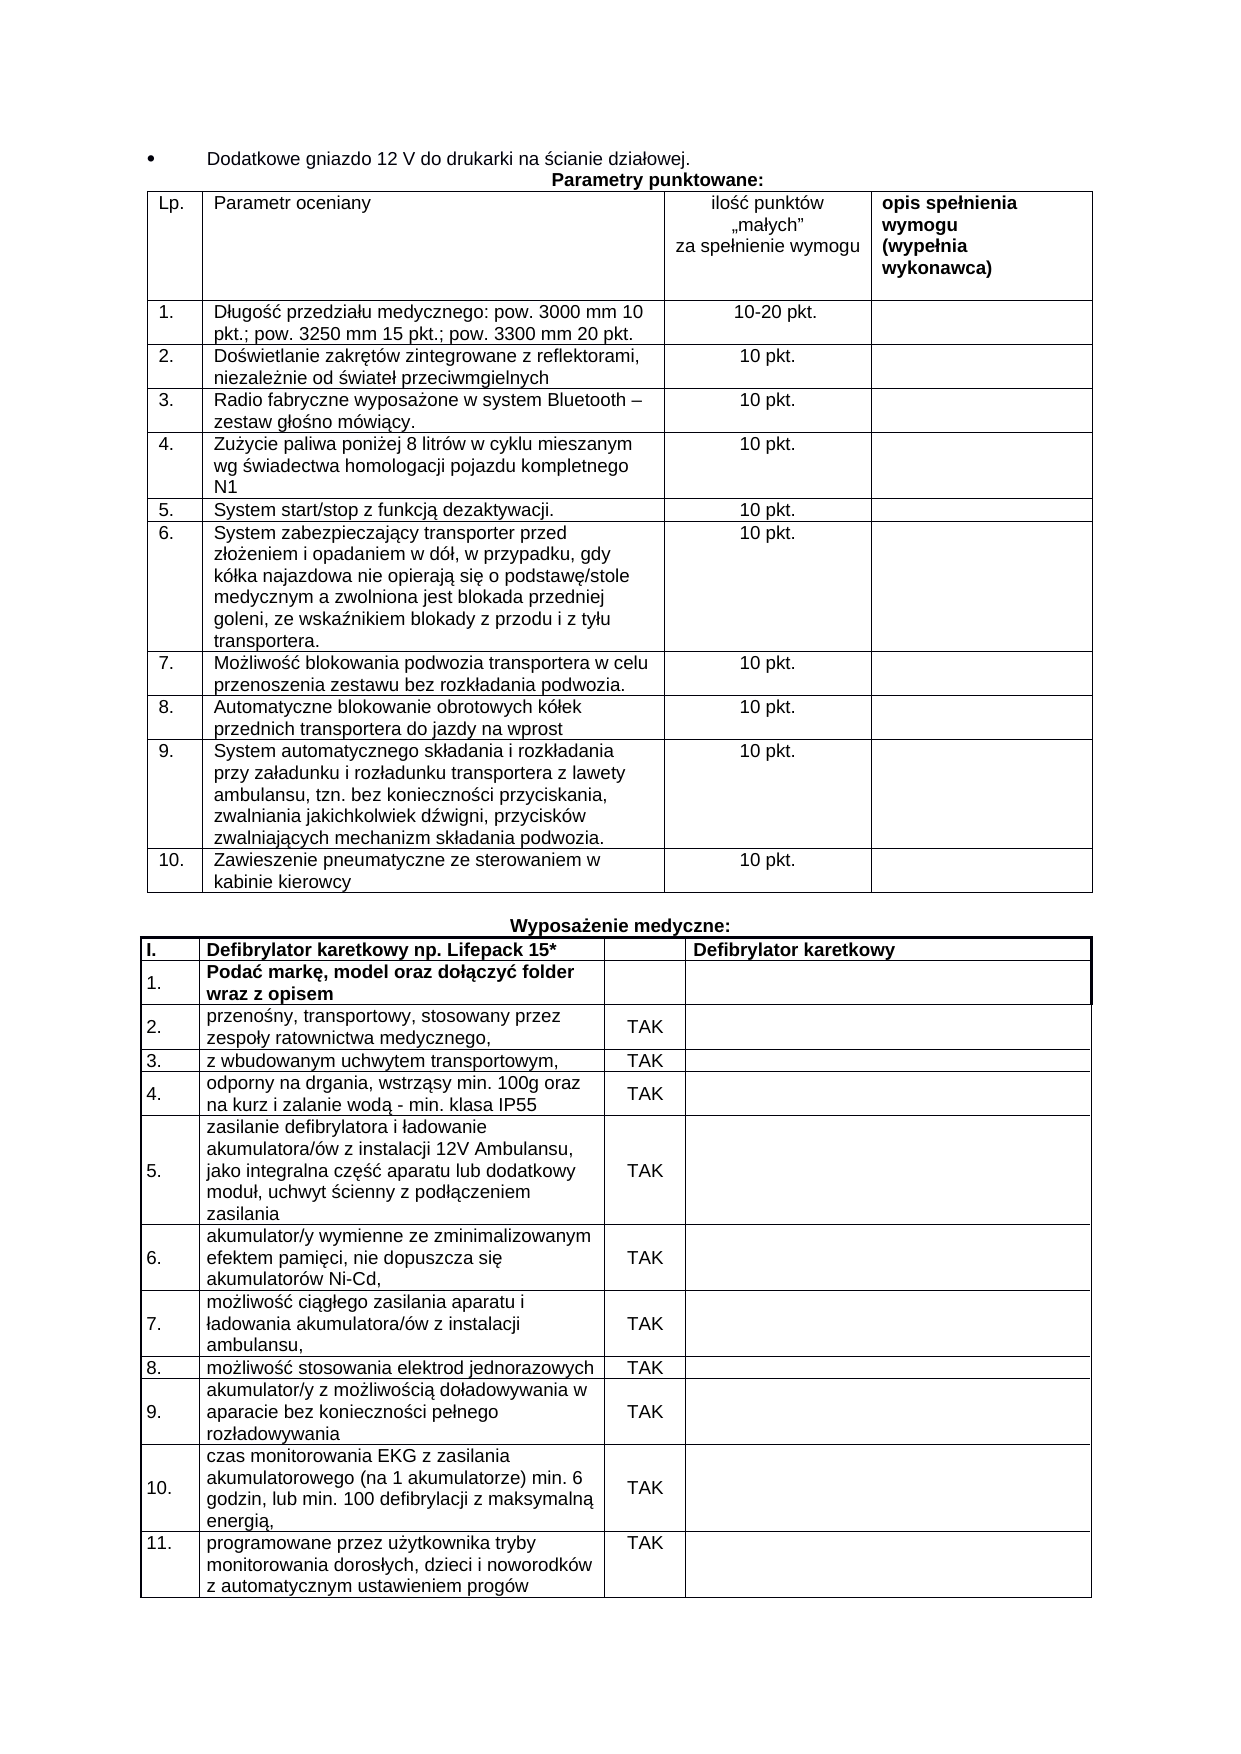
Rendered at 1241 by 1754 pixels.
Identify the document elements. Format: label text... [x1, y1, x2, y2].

table_cell akumulator/y wymienne ze zminimalizowanym efektem pamięci, nie dopuszcza się akumulatorów Ni-Cd, [200, 1225, 604, 1290]
table_cell [686, 1071, 1091, 1115]
table_cell 10 pkt. [665, 740, 871, 848]
table_header opis spełnienia wymogu (wypełnia wykonawca) [872, 192, 1092, 300]
table_cell 5. [142, 1116, 199, 1224]
table_cell 11. [142, 1532, 199, 1597]
table_cell 9. [142, 1379, 199, 1444]
table_cell możliwość stosowania elektrod jednorazowych [200, 1357, 604, 1378]
table_cell [686, 1531, 1091, 1597]
table_cell [686, 1224, 1091, 1290]
table_cell TAK [605, 1225, 685, 1290]
table_cell [686, 1444, 1091, 1531]
table_cell 10 pkt. [665, 652, 871, 695]
table_cell 10 pkt. [665, 499, 871, 521]
table_cell TAK [605, 1445, 685, 1531]
table_header Defibrylator karetkowy np. Lifepack 15* [200, 939, 604, 960]
table_cell 10 pkt. [665, 849, 871, 892]
table_cell 8. [142, 1357, 199, 1378]
table_cell 10 pkt. [665, 696, 871, 739]
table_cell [200, 1532, 604, 1597]
table_cell [872, 389, 1092, 432]
table_cell odporny na drgania, wstrząsy min. 100g oraz na kurz i zalanie wodą - min. klasa IP55 [200, 1072, 604, 1115]
table_cell Możliwość blokowania podwozia transportera w celu przenoszenia zestawu bez rozkładania podwozia. [203, 652, 664, 695]
table_cell 6. [142, 1225, 199, 1290]
table_cell przenośny, transportowy, stosowany przez zespoły ratownictwa medycznego, [200, 1005, 604, 1048]
table_cell TAK [605, 1050, 685, 1071]
table_cell 1. [142, 961, 199, 1004]
table_cell 10 pkt. [665, 433, 871, 498]
table_cell Zużycie paliwa poniżej 8 litrów w cyklu mieszanym wg świadectwa homologacji pojazdu kompletnego N1 [203, 433, 664, 498]
table_cell [872, 740, 1092, 848]
table_cell 2. [148, 345, 202, 388]
table_cell [872, 849, 1092, 892]
table_cell [686, 961, 1090, 1004]
table_cell 7. [148, 652, 202, 695]
table_cell 8. [148, 696, 202, 739]
table_cell [872, 522, 1092, 651]
table_cell Zawieszenie pneumatyczne ze sterowaniem w kabinie kierowcy [203, 849, 664, 892]
table_cell TAK [605, 1005, 685, 1048]
table_cell [605, 961, 685, 1004]
table_cell 4. [142, 1072, 199, 1115]
table_cell [686, 1290, 1091, 1356]
table_cell 10. [142, 1445, 199, 1531]
table_cell [872, 696, 1092, 739]
table_header Defibrylator karetkowy [686, 939, 1090, 960]
table_cell Automatyczne blokowanie obrotowych kółek przednich transportera do jazdy na wprost [203, 696, 664, 739]
table_cell TAK [605, 1116, 685, 1224]
table_cell [872, 652, 1092, 695]
table_cell 9. [148, 740, 202, 848]
text Parametry punktowane: [223, 169, 1093, 191]
table_cell 2. [142, 1005, 199, 1048]
table_cell System start/stop z funkcją dezaktywacji. [203, 499, 664, 521]
table_cell [686, 1356, 1091, 1378]
table_cell z wbudowanym uchwytem transportowym, [200, 1050, 604, 1071]
table_cell 3. [148, 389, 202, 432]
table_cell 3. [142, 1050, 199, 1071]
table_header Parametr oceniany [203, 192, 664, 300]
table_header [605, 939, 685, 960]
table_cell [686, 1115, 1091, 1224]
text Wyposażenie medyczne: [148, 915, 1093, 936]
table_cell Podać markę, model oraz dołączyć folder wraz z opisem [200, 961, 604, 1004]
table_header Lp. [148, 192, 202, 300]
table_header ilość punktów „małych” za spełnienie wymogu [665, 192, 871, 300]
table_cell Radio fabryczne wyposażone w system Bluetooth – zestaw głośno mówiący. [203, 389, 664, 432]
table_cell Długość przedziału medycznego: pow. 3000 mm 10 pkt.; pow. 3250 mm 15 pkt.; pow. 3300 mm 20 pkt. [203, 301, 664, 344]
table_cell TAK [605, 1379, 685, 1444]
table_cell [872, 433, 1092, 498]
table_cell [872, 499, 1092, 521]
table_cell 10-20 pkt. [665, 301, 871, 344]
table_header I. [142, 939, 199, 960]
table_cell System automatycznego składania i rozkładania przy załadunku i rozładunku transportera z lawety ambulansu, tzn. bez konieczności przyciskania, zwalniania jakichkolwiek dźwigni, przycisków zwalniających mechanizm składania podwozia. [203, 740, 664, 848]
table_cell [686, 1049, 1091, 1071]
table_cell 10 pkt. [665, 345, 871, 388]
list Dodatkowe gniazdo 12 V do drukarki na ścianie działowej. [148, 148, 1093, 169]
table_cell [872, 345, 1092, 388]
table_cell 5. [148, 499, 202, 521]
table_cell akumulator/y z możliwością doładowywania w aparacie bez konieczności pełnego rozładowywania [200, 1379, 604, 1444]
table_cell [686, 1378, 1091, 1444]
table_cell TAK [605, 1357, 685, 1378]
table_cell TAK [605, 1072, 685, 1115]
table_cell Doświetlanie zakrętów zintegrowane z reflektorami, niezależnie od świateł przeciwmgielnych [203, 345, 664, 388]
table_cell 7. [142, 1291, 199, 1356]
table_cell [686, 1005, 1091, 1048]
table_cell czas monitorowania EKG z zasilania akumulatorowego (na 1 akumulatorze) min. 6 godzin, lub min. 100 defibrylacji z maksymalną energią, [200, 1445, 604, 1531]
table_cell System zabezpieczający transporter przed złożeniem i opadaniem w dół, w przypadku, gdy kółka najazdowa nie opierają się o podstawę/stole medycznym a zwolniona jest blokada przedniej goleni, ze wskaźnikiem blokady z przodu i z tyłu transportera. [203, 522, 664, 651]
table_cell 10 pkt. [665, 522, 871, 651]
table_cell TAK [605, 1291, 685, 1356]
table_cell 10 pkt. [665, 389, 871, 432]
table_cell możliwość ciągłego zasilania aparatu i ładowania akumulatora/ów z instalacji ambulansu, [200, 1291, 604, 1356]
table_cell TAK [605, 1532, 685, 1597]
table_cell 1. [148, 301, 202, 344]
table_cell 6. [148, 522, 202, 651]
table_cell [872, 301, 1092, 344]
table_cell 4. [148, 433, 202, 498]
table_cell zasilanie defibrylatora i ładowanie akumulatora/ów z instalacji 12V Ambulansu, jako integralna część aparatu lub dodatkowy moduł, uchwyt ścienny z podłączeniem zasilania [200, 1116, 604, 1224]
table_cell 10. [148, 849, 202, 892]
